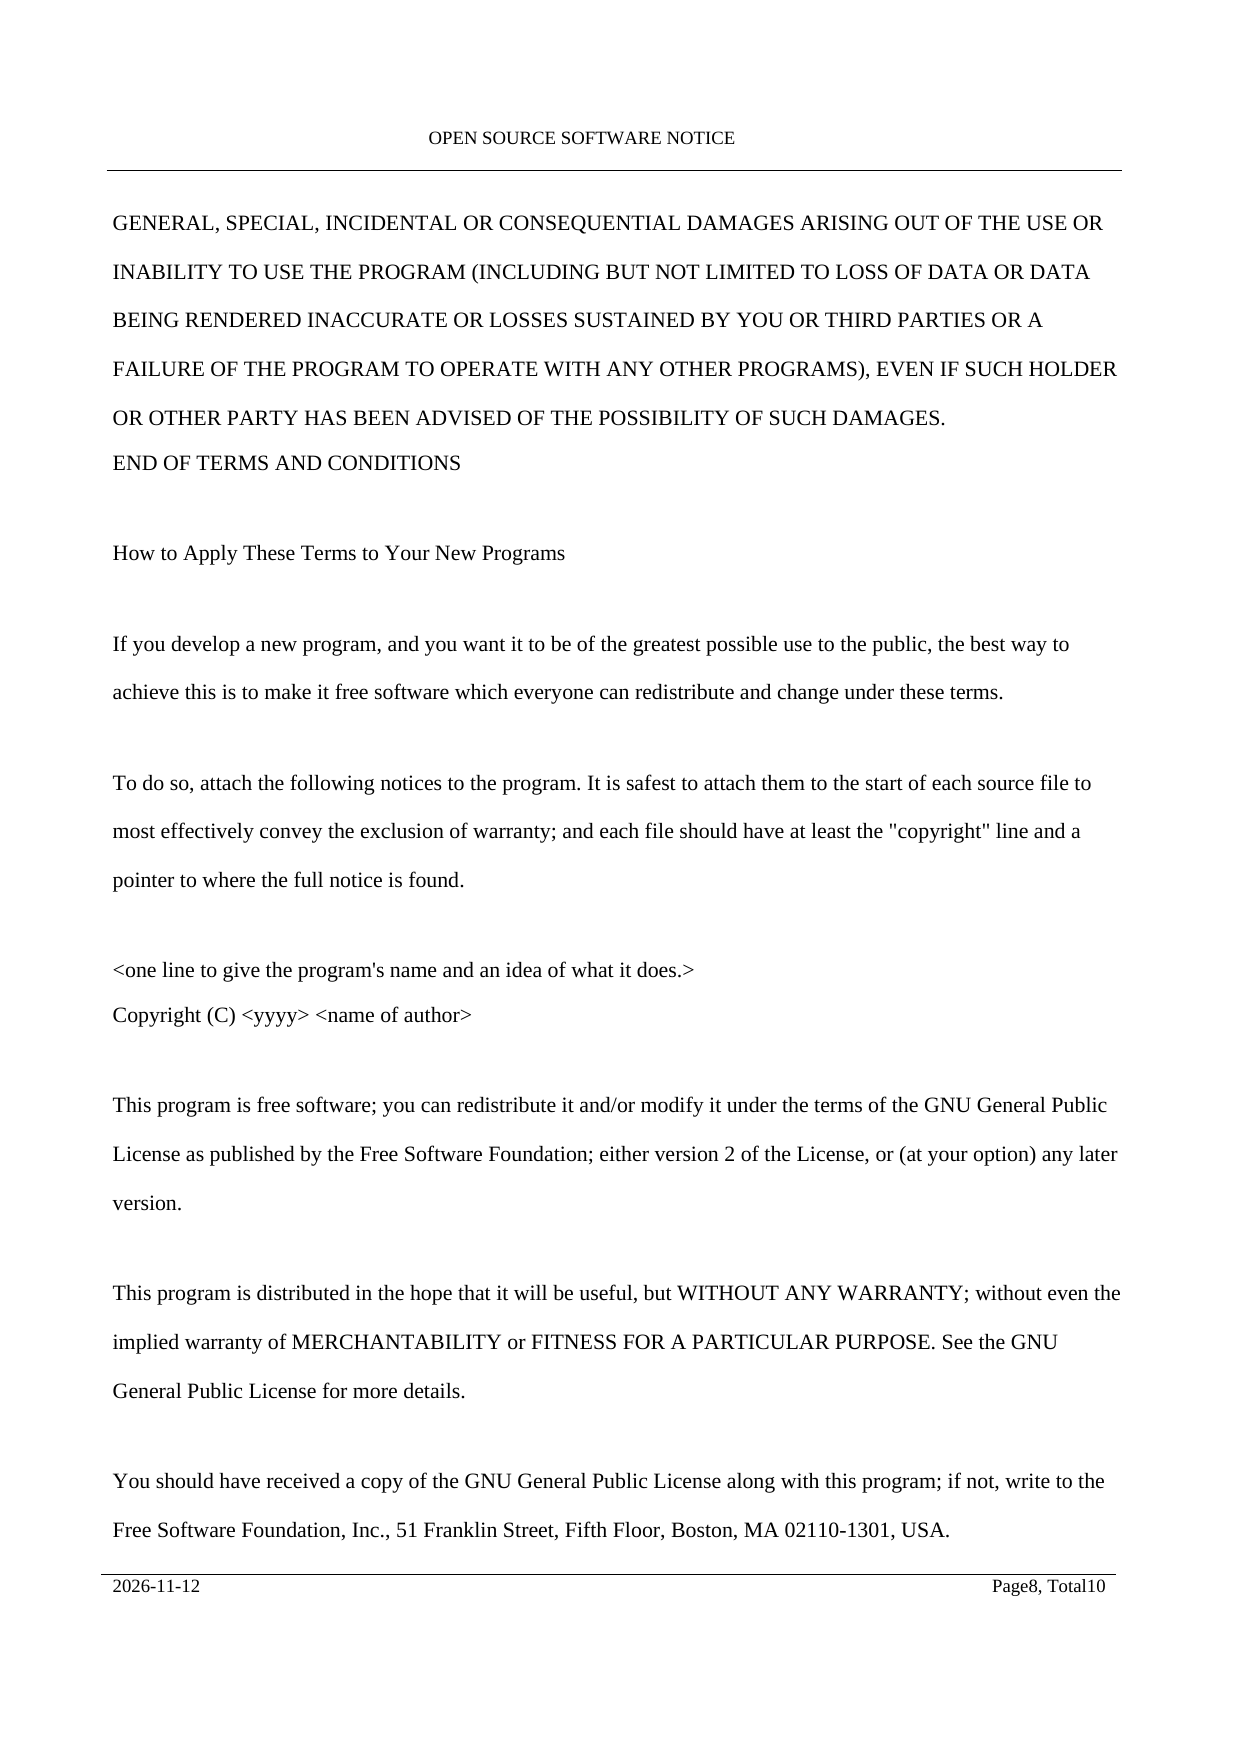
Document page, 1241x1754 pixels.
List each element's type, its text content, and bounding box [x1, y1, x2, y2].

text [112, 206, 1128, 434]
text If you develop a new program, and you want it to be of the greatest possible use to the public, the best way to achieve this is to make it free software which everyone can redistribute and change under these terms. [112, 627, 1128, 708]
text <one line to give the program's name and an idea of what it does.> [112, 953, 1128, 986]
text This program is distributed in the hope that it will be useful, but WITHOUT ANY WARRANTY; without even the implied warranty of MERCHANTABILITY or FITNESS FOR A PARTICULAR PURPOSE. See the GNU General Public License for more details. [112, 1277, 1128, 1407]
text You should have received a copy of the GNU General Public License along with this program; if not, write to the Free Software Foundation, Inc., 51 Franklin Street, Fifth Floor, Boston, MA 02110-1301, USA. [112, 1464, 1128, 1546]
text This program is free software; you can redistribute it and/or modify it under the terms of the GNU General Public License as published by the Free Software Foundation; either version 2 of the License, or (at your option) any later version. [112, 1089, 1128, 1219]
text To do so, attach the following notices to the program. It is safest to attach them to the start of each source file to most effectively convey the exclusion of warranty; and each file should have at least the "copyright" line and a pointer to where the full notice is found. [112, 766, 1128, 896]
text END OF TERMS AND CONDITIONS [112, 446, 1128, 479]
text Copyright (C) <yyyy> <name of author> [112, 999, 1128, 1031]
text How to Apply These Terms to Your New Programs [112, 537, 1128, 569]
